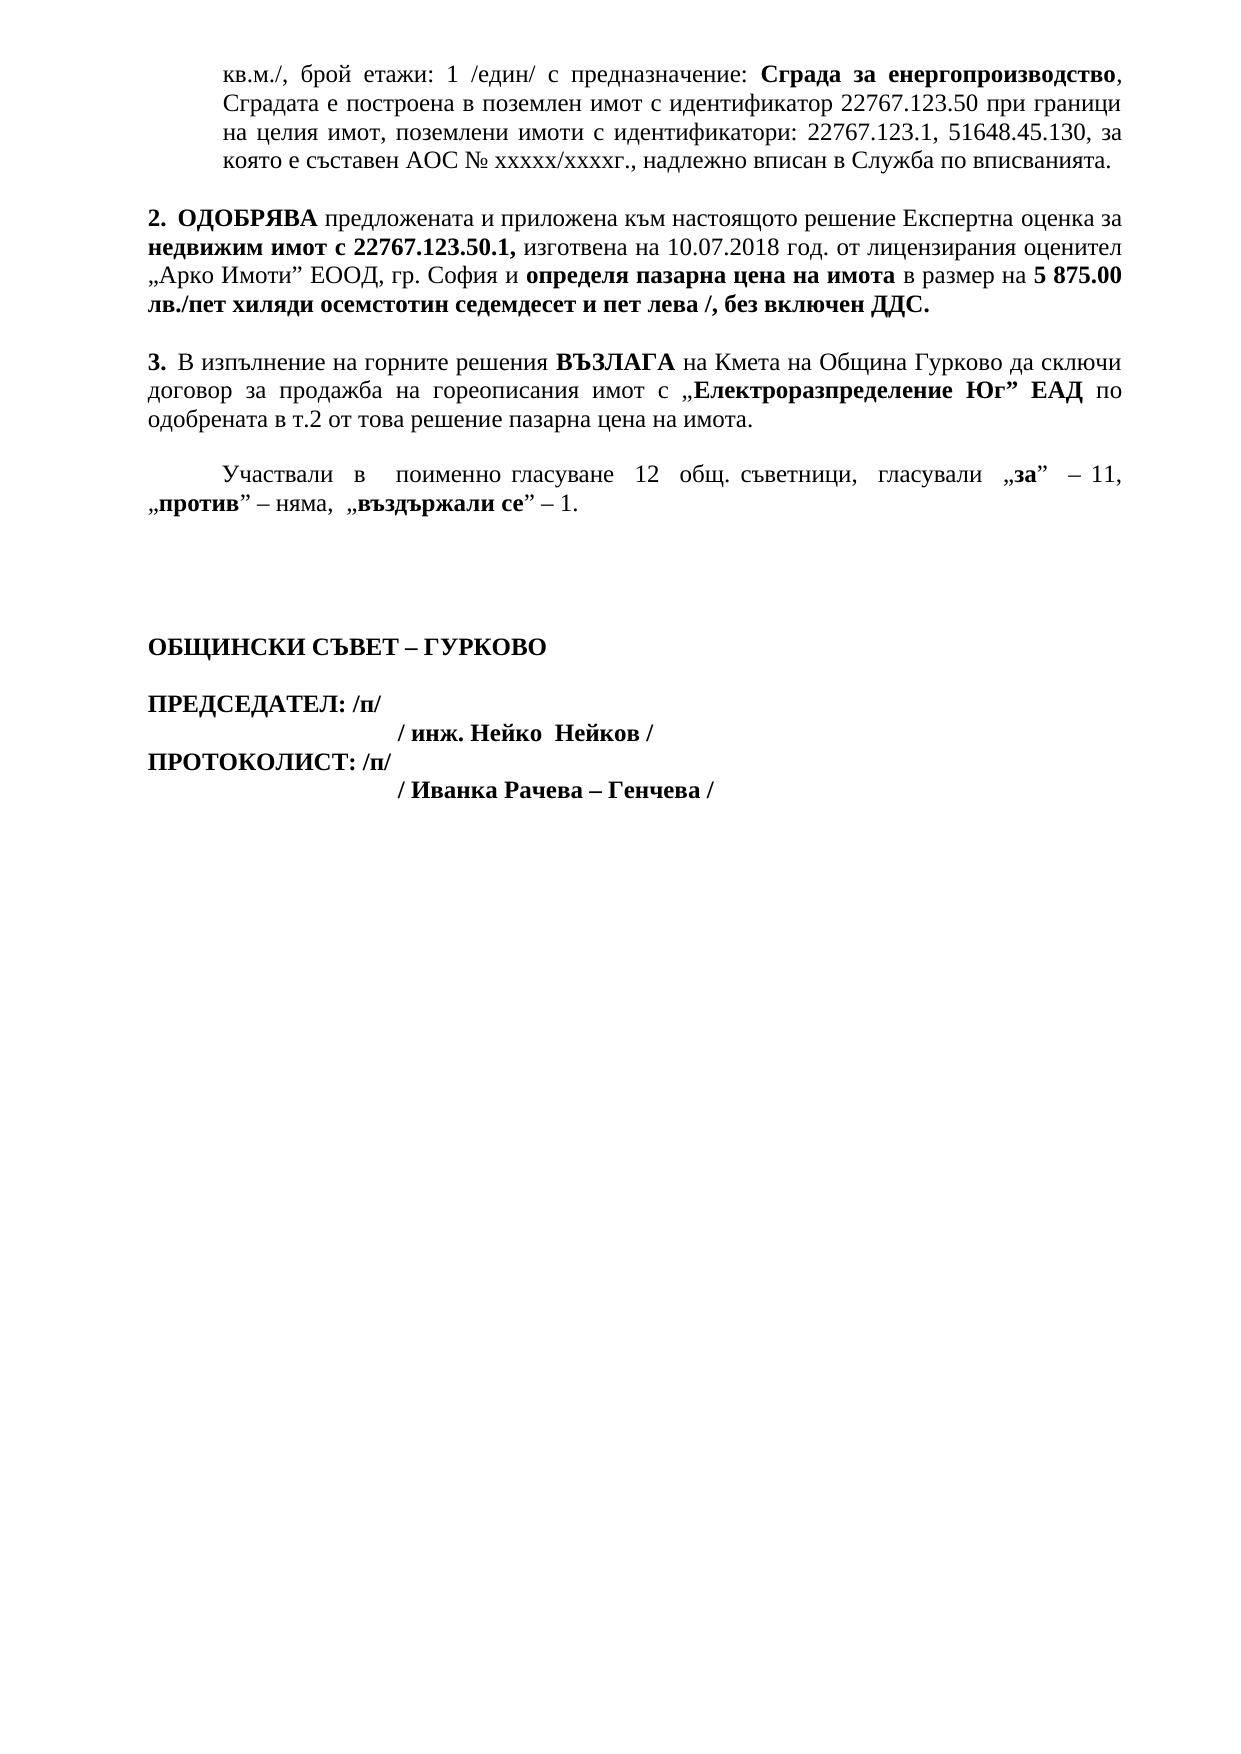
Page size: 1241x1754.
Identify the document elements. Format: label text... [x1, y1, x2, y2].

list В изпълнение на горните решения възлага на Кмета на Община Гурково да сключи договор за продажба на гореописания имот с „Електроразпределение Юг” ЕАД по одобрената в т.2 от това решение пазарна цена на имота. [148, 347, 1122, 433]
list Одобрява предложената и приложена към настоящото решение Експертна оценка за недвижим имот с 22767.123.50.1, изготвена на 10.07.2018 год. от лицензирания оценител „Арко Имоти” ЕООД, гр. София и определя пазарна цена на имота в размер на 5 875.00 лв./пет хиляди осемстотин седемдесет и пет лева /, без включен ДДС. [148, 203, 1122, 318]
text ПРОТОКОЛИСТ: /п/ [148, 747, 1122, 776]
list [185, 59, 1122, 174]
text ПРЕДСЕДАТЕЛ: /п/ [148, 689, 1122, 718]
text / Иванка Рачева – Генчева / [148, 776, 1122, 804]
text Участвали в поименно гласуване 12 общ. съветници, гласували „за” – 11, „против” – няма, „въздържали се” – 1. [148, 459, 1122, 517]
text / инж. Нейко Нейков / [148, 718, 1122, 747]
text ОБЩИНСКИ СЪВЕТ – ГУРКОВО [148, 632, 1122, 661]
